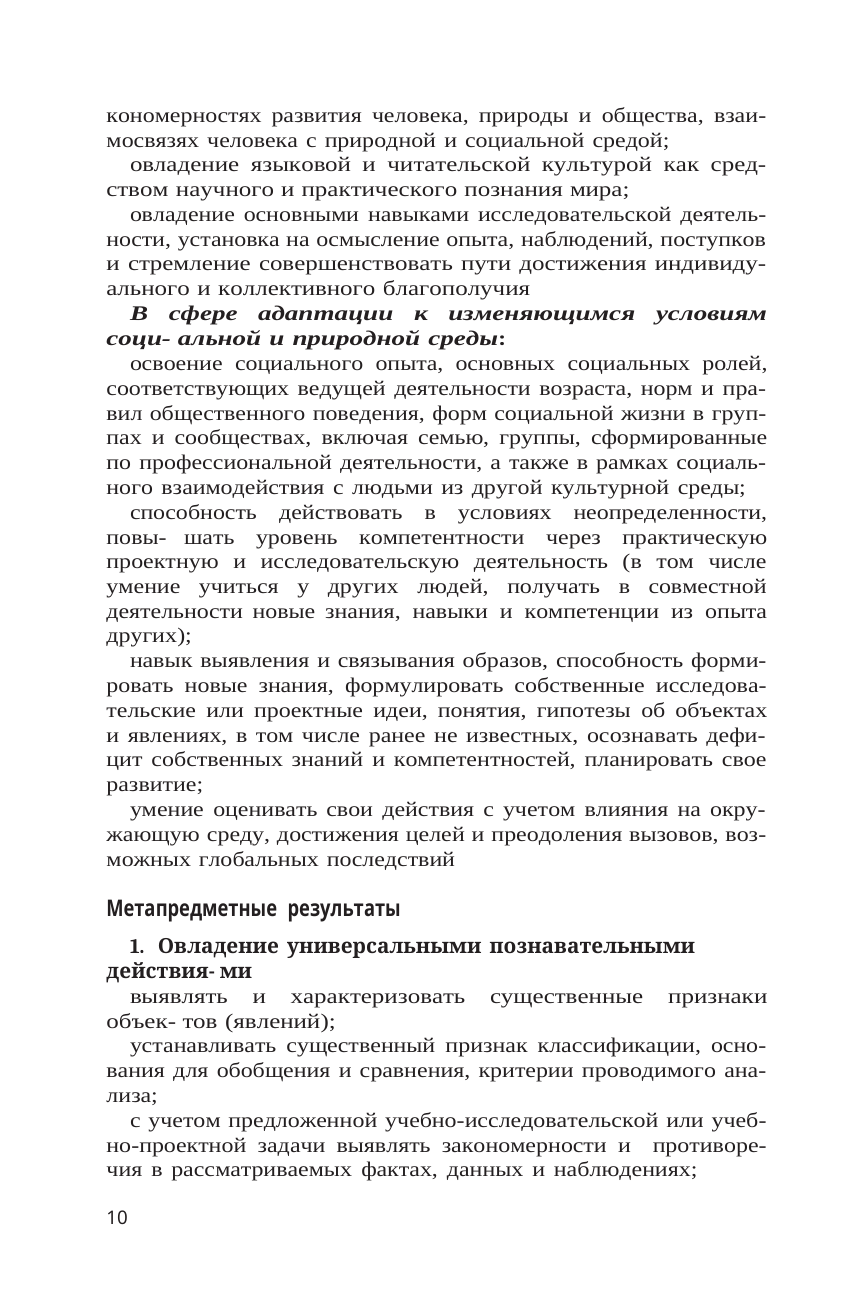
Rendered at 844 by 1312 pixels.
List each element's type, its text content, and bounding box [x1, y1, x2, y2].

text 10 [106, 1205, 779, 1230]
text способность действовать в условиях неопределенности, повы- шать уровень компетентности через практическую проектную и исследовательскую деятельность (в том числе умение учиться у других людей, получать в совместной деятельности новые знания, навыки и компетенции из опыта других); [106, 500, 767, 647]
text выявлять и характеризовать существенные признаки объек- тов (явлений); [106, 984, 767, 1033]
text кономерностях развития человека, природы и общества, взаи- мосвязях человека с природной и социальной средой; [106, 103, 767, 152]
text овладение языковой и читательской культурой как сред- ством научного и практического познания мира; [106, 152, 767, 201]
text овладение основными навыками исследовательской деятель- ности, установка на осмысление опыта, наблюдений, поступков и стремление совершенствовать пути достижения индивиду- ального и коллективного благополучия [106, 202, 767, 300]
text устанавливать существенный признак классификации, осно- вания для обобщения и сравнения, критерии проводимого ана- лиза; [106, 1033, 767, 1107]
text освоение социального опыта, основных социальных ролей, соответствующих ведущей деятельности возраста, норм и пра- вил общественного поведения, форм социальной жизни в груп- пах и сообществах, включая семью, группы, сформированные по профессиональной деятельности, а также в рамках социаль- ного взаимодействия с людьми из другой культурной среды; [106, 351, 767, 499]
text умение оценивать свои действия с учетом влияния на окру- жающую среду, достижения целей и преодоления вызовов, воз- можных глобальных последствий [106, 797, 767, 871]
text навык выявления и связывания образов, способность форми- ровать новые знания, формулировать собственные исследова- тельские или проектные идеи, понятия, гипотезы об объектах и явлениях, в том числе ранее не известных, осознавать дефи- цит собственных знаний и компетентностей, планировать свое развитие; [106, 648, 767, 796]
text с учетом предложенной учебно-исследовательской или учеб- но-проектной задачи выявлять закономерности и противоре- чия в рассматриваемых фактах, данных и наблюдениях; [106, 1108, 767, 1181]
subtitle Овладение универсальными познавательными действия- ми [106, 935, 767, 983]
subtitle Метапредметные результаты [106, 892, 779, 923]
subtitle В сфере адаптации к изменяющимся условиям соци- альной и природной среды: [106, 301, 767, 350]
